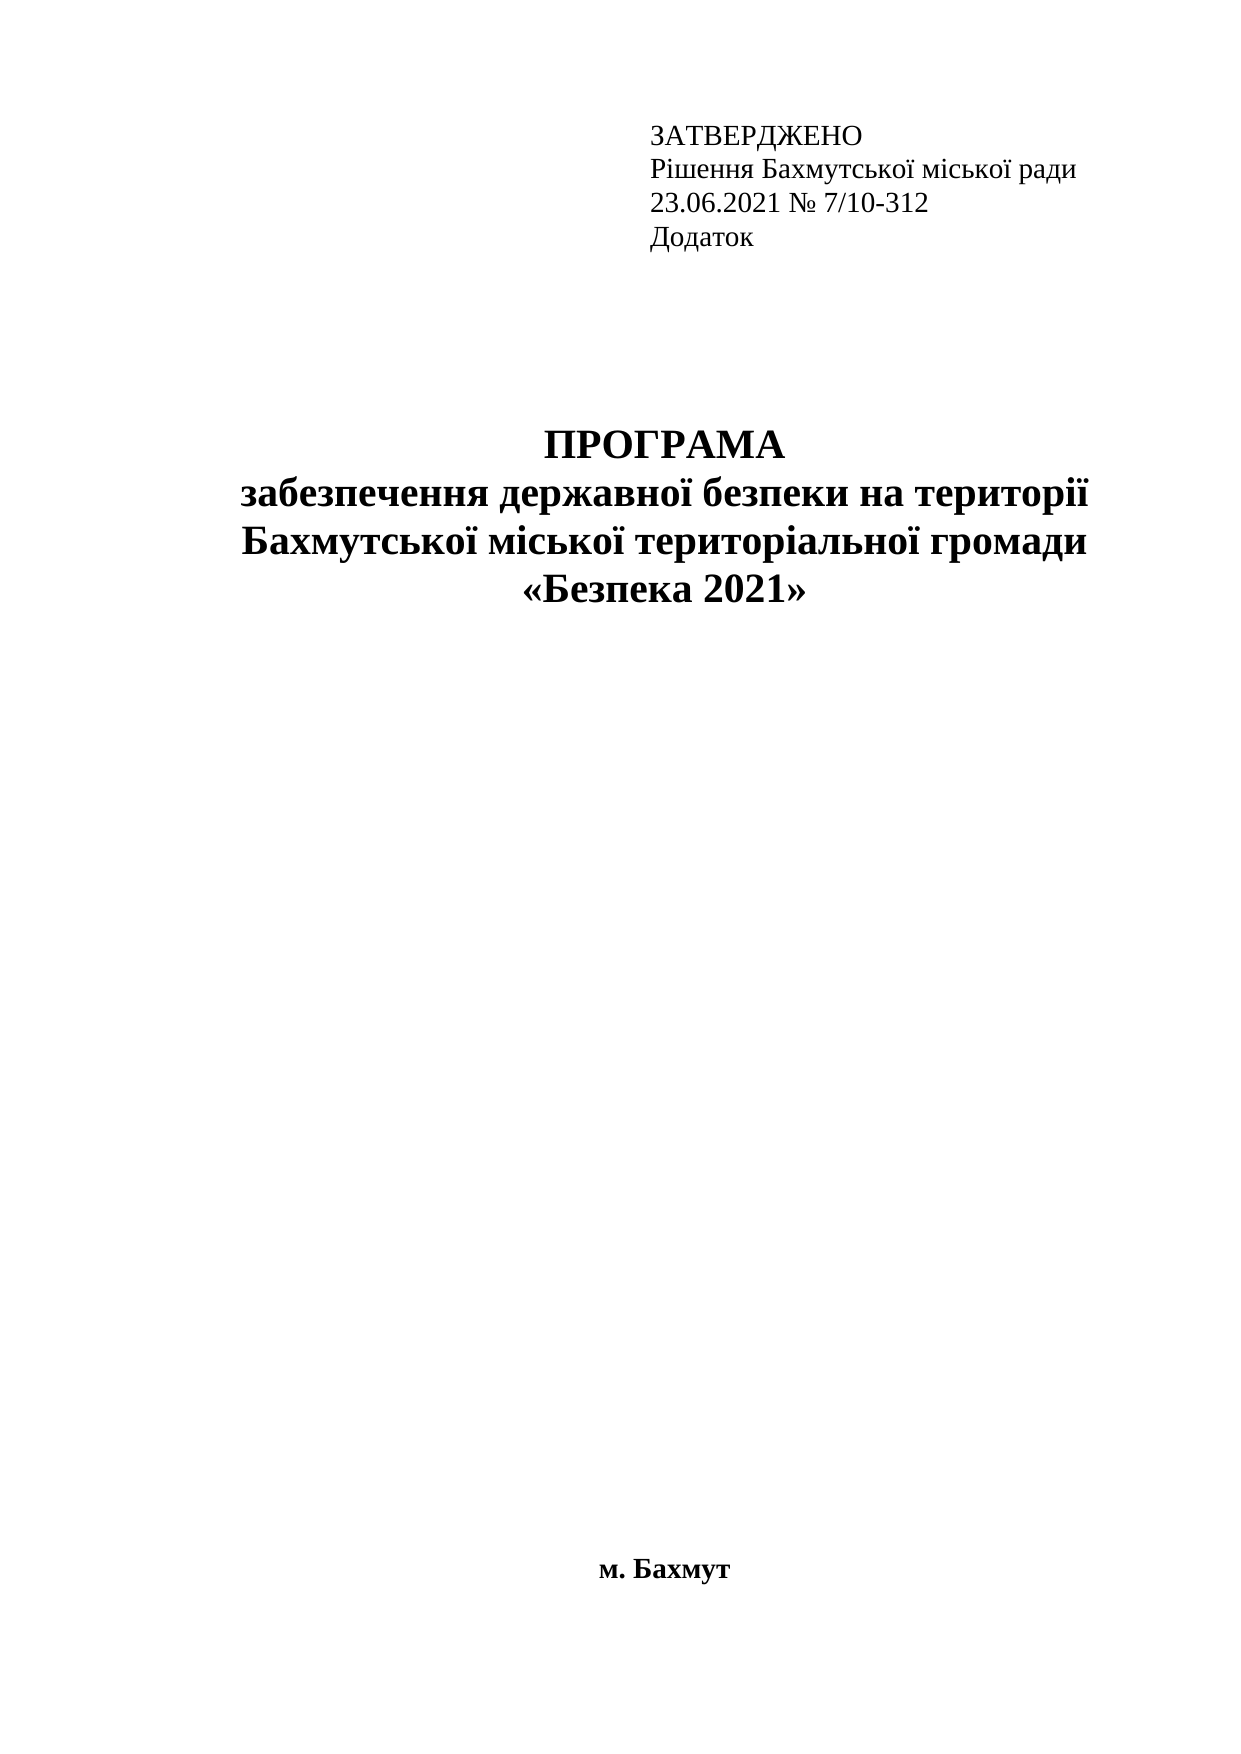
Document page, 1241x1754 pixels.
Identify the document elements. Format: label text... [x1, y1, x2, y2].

text ПРОГРАМА [177, 420, 1152, 468]
text ЗАТВЕРДЖЕНО [650, 118, 1152, 152]
text Рішення Бахмутської міської ради 23.06.2021 № 7/10-312 [650, 152, 1152, 219]
text м. Бахмут [177, 1551, 1152, 1584]
text забезпечення державної безпеки на території Бахмутської міської територіальної громади [177, 468, 1152, 564]
text «Безпека 2021» [177, 564, 1152, 612]
text Додаток [650, 219, 1152, 252]
